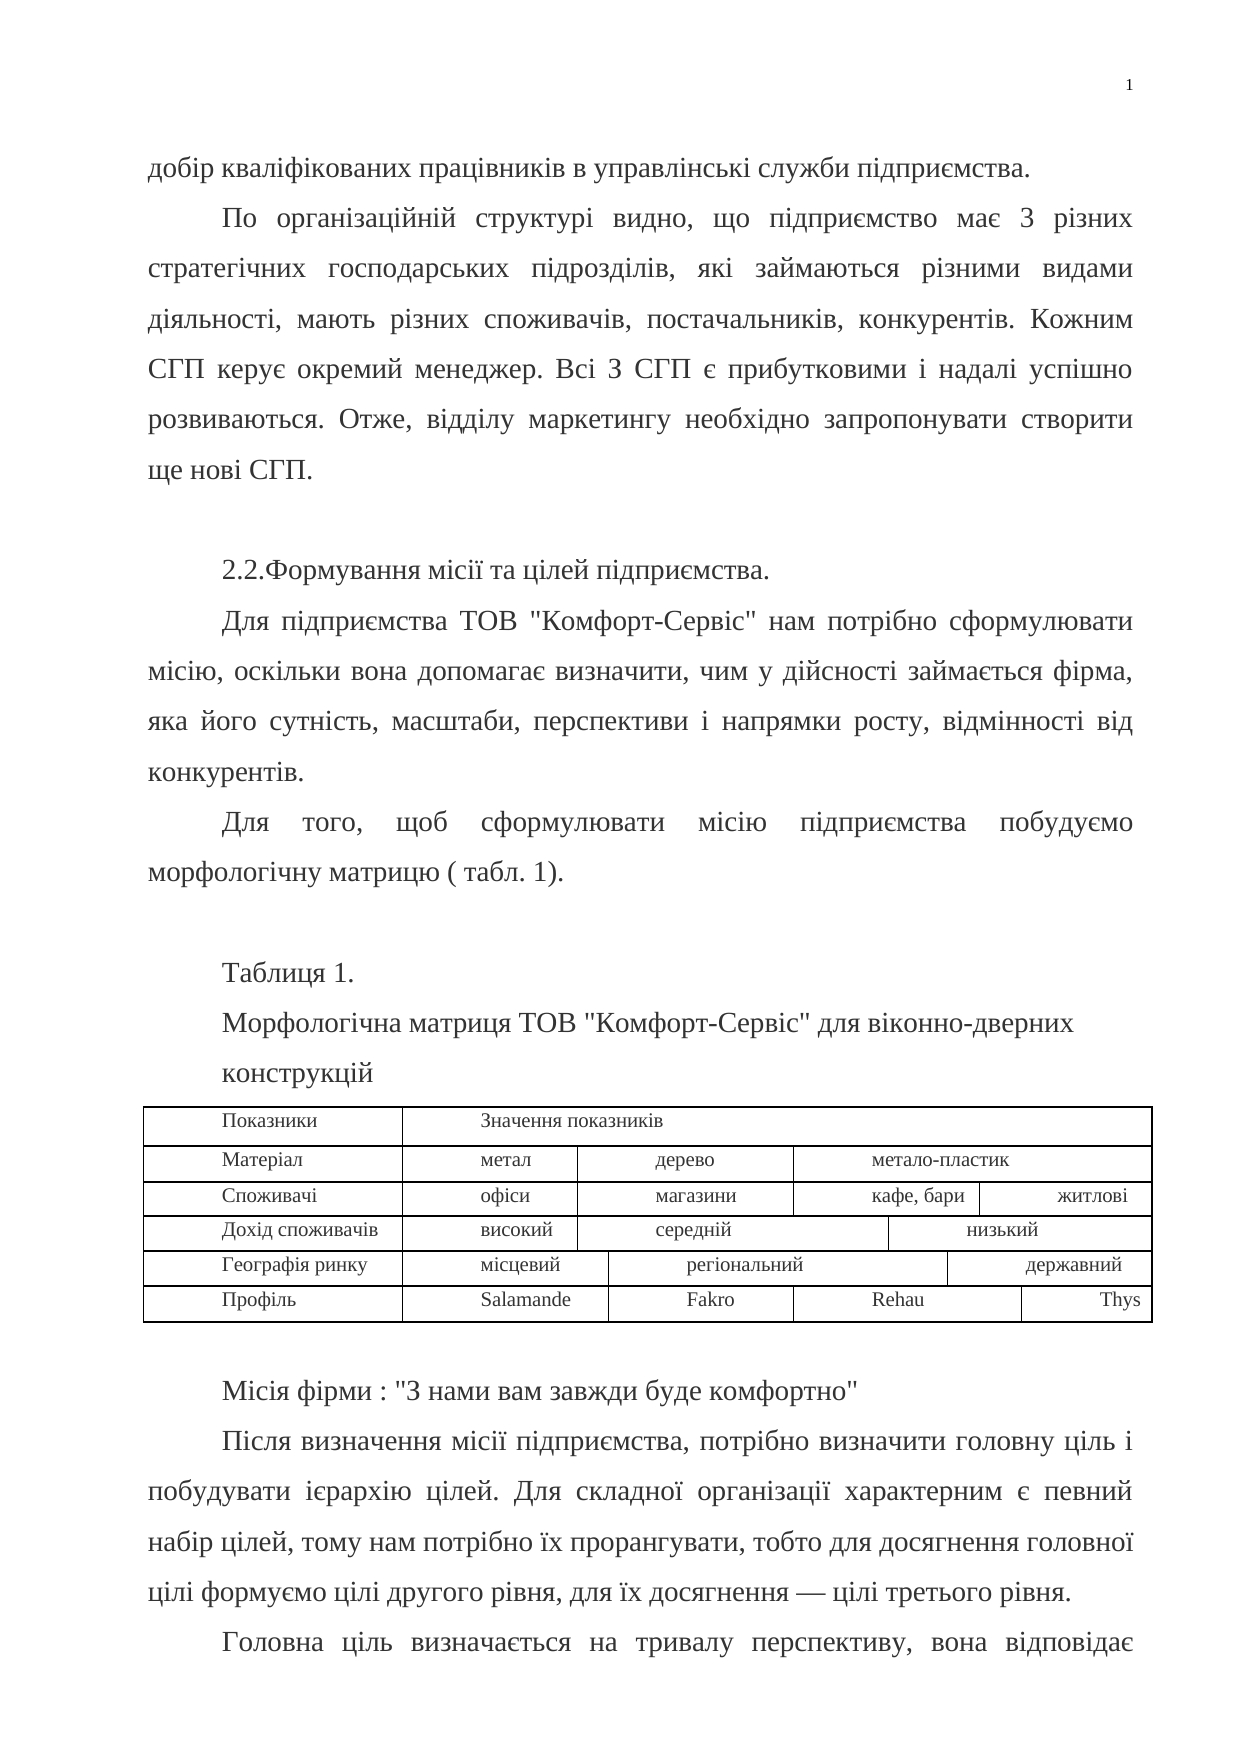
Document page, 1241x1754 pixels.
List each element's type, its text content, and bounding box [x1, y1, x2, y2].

table_cell житлові будівлі [980, 1183, 1151, 1215]
table_cell місцевий [403, 1252, 608, 1285]
text Морфологічна матриця ТОВ "Комфорт-Сервіс" для віконно-дверних [148, 1005, 1133, 1039]
text 2.2.Формування місії та цілей підприємства. [148, 552, 1133, 586]
table_cell офіси [403, 1183, 577, 1215]
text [148, 150, 1133, 183]
table_cell високий [403, 1217, 577, 1250]
table_cell Salamander [403, 1287, 577, 1321]
text Для того, щоб сформулювати місію підприємства побудуємо морфологічну матрицю ( табл. 1). [148, 804, 1133, 888]
table_cell дерево [578, 1147, 793, 1181]
text Місія фірми : "З нами вам завжди буде комфортно" [148, 1373, 1133, 1406]
table_cell [578, 1287, 608, 1321]
table_cell Матеріал [144, 1147, 402, 1181]
table_cell Профіль [144, 1287, 402, 1321]
table_header Показники [144, 1108, 402, 1145]
table_cell кафе, бари [794, 1183, 979, 1215]
table_cell державний [948, 1252, 1151, 1285]
text конструкцій [148, 1056, 1133, 1089]
table_cell Дохід споживачів [144, 1217, 402, 1250]
table_cell Rehau [794, 1287, 1021, 1321]
table_cell Fakro [609, 1287, 793, 1321]
table_cell середній [578, 1217, 888, 1250]
table_cell метало-пластик [794, 1147, 1151, 1181]
table_cell метал [403, 1147, 577, 1181]
table_cell низький [889, 1217, 1151, 1250]
table_cell магазини [578, 1183, 793, 1215]
text Після визначення місії підприємства, потрібно визначити головну ціль і побудувати ієрархію цілей. Для складної організації характерним є певний набір цілей, тому нам потрібно їх прорангувати, тобто для досягнення головної цілі формуємо цілі другого рівня, для їх досягнення — цілі третього рівня. [148, 1423, 1133, 1608]
text Для підприємства ТОВ "Комфорт-Сервіс" нам потрібно сформулювати місію, оскільки вона допомагає визначити, чим у дійсності займається фірма, яка його сутність, масштаби, перспективи і напрямки росту, відмінності від конкурентів. [148, 603, 1133, 787]
table_cell Споживачі [144, 1183, 402, 1215]
text Таблиця 1. [148, 955, 1133, 988]
text По організаційній структурі видно, що підприємство має 3 різних стратегічних господарських підрозділів, які займаються різними видами діяльності, мають різних споживачів, постачальників, конкурентів. Кожним СГП керує окремий менеджер. Всі З СГП є прибутковими і надалі успішно розвиваються. Отже, відділу маркетингу необхідно запропонувати створити ще нові СГП. [148, 200, 1133, 485]
table_cell Географія ринку [144, 1252, 402, 1285]
table_cell регіональний [609, 1252, 947, 1285]
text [148, 1624, 1133, 1658]
table_cell Thyssen [1022, 1287, 1151, 1321]
table_header Значення показників [403, 1108, 1151, 1145]
